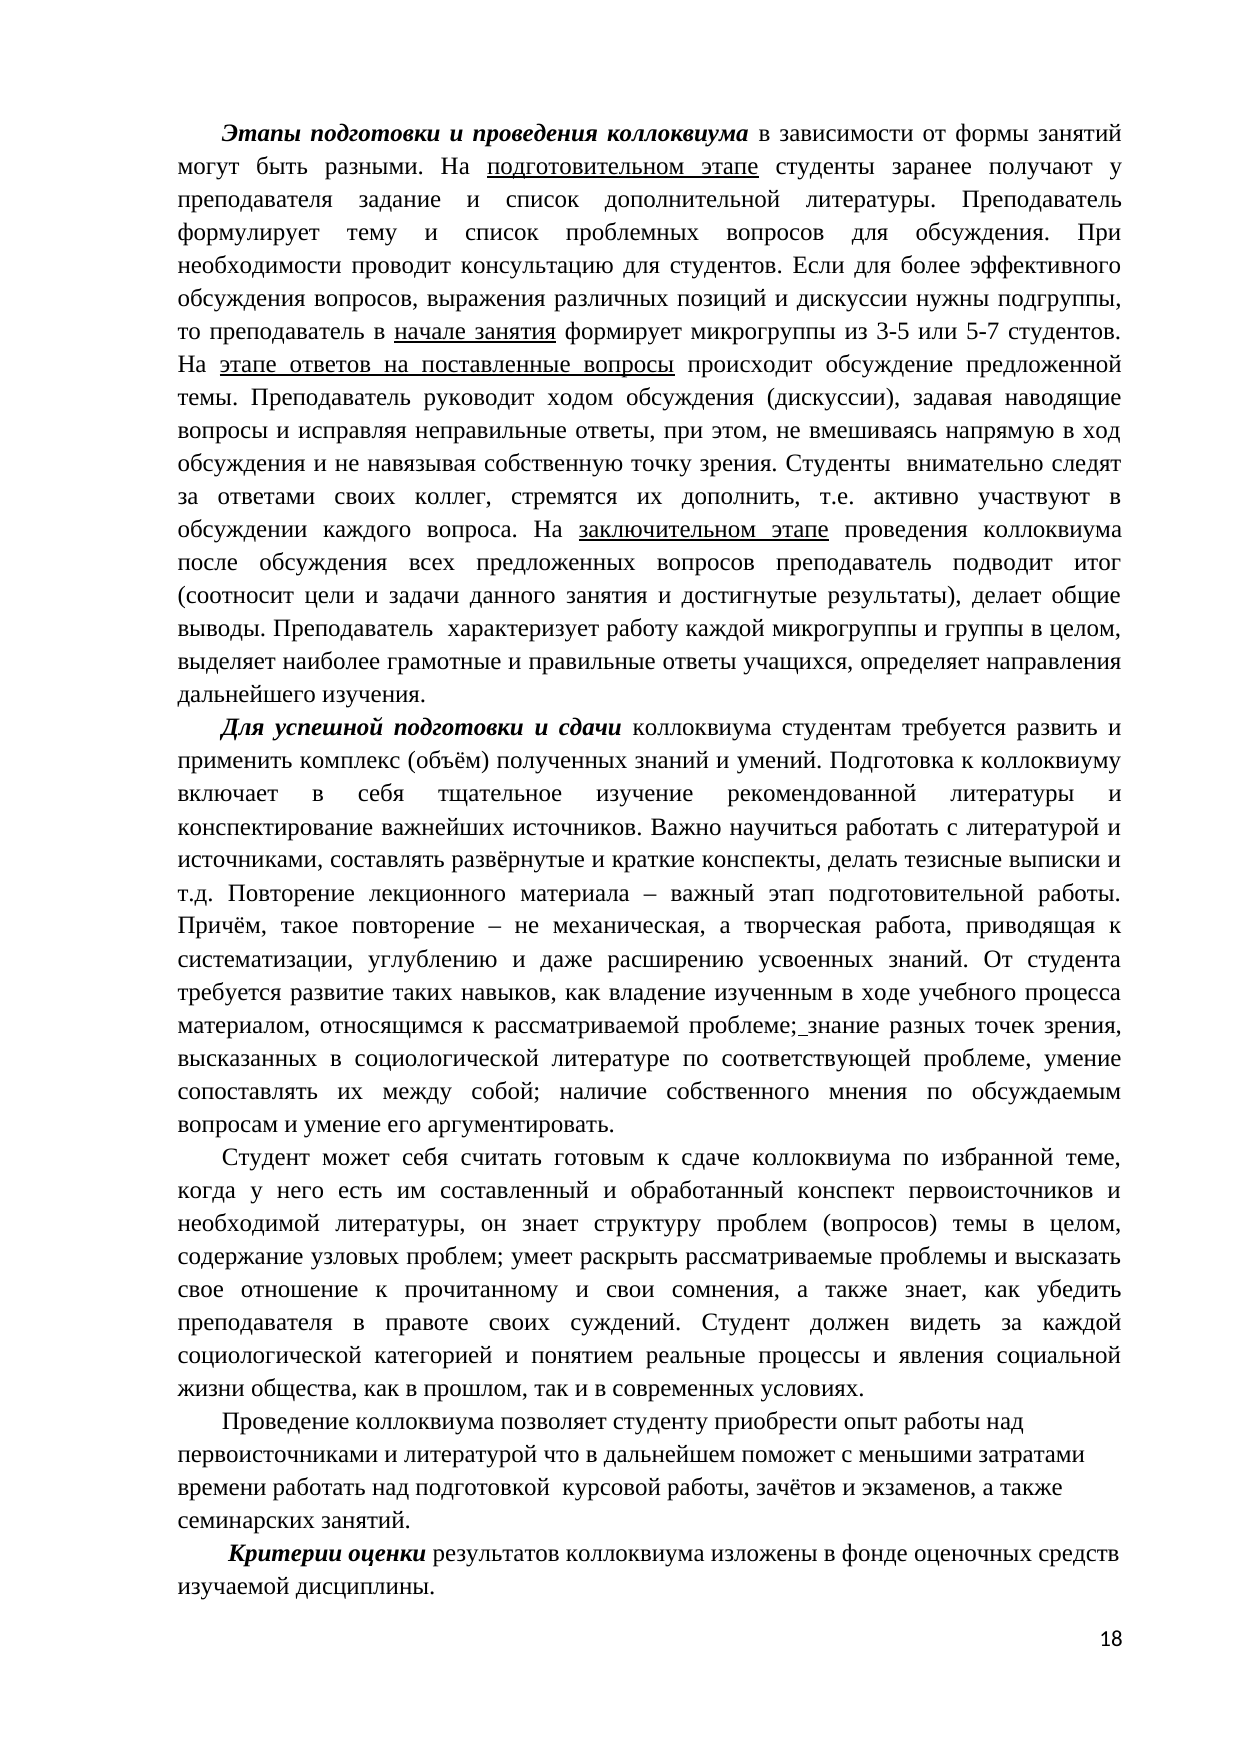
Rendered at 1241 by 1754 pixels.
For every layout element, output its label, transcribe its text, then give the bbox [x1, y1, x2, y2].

text Проведение коллоквиума позволяет студенту приобрести опыт работы над первоисточниками и литературой что в дальнейшем поможет с меньшими затратами времени работать над подготовкой курсовой работы, зачётов и экзаменов, а также семинарских занятий. [177, 1406, 1122, 1534]
text Критерии оценки результатов коллоквиума изложены в фонде оценочных средств изучаемой дисциплины. [177, 1538, 1122, 1600]
text Студент может себя считать готовым к сдаче коллоквиума по избранной теме, когда у него есть им составленный и обработанный конспект первоисточников и необходимой литературы, он знает структуру проблем (вопросов) темы в целом, содержание узловых проблем; умеет раскрыть рассматриваемые проблемы и высказать свое отношение к прочитанному и свои сомнения, а также знает, как убедить преподавателя в правоте своих суждений. Студент должен видеть за каждой социологической категорией и понятием реальные процессы и явления социальной жизни общества, как в прошлом, так и в современных условиях. [177, 1142, 1122, 1402]
text Для успешной подготовки и сдачи коллоквиума студентам требуется развить и применить комплекс (объём) полученных знаний и умений. Подготовка к коллоквиуму включает в себя тщательное изучение рекомендованной литературы и конспектирование важнейших источников. Важно научиться работать с литературой и источниками, составлять развёрнутые и краткие конспекты, делать тезисные выписки и т.д. Повторение лекционного материала – важный этап подготовительной работы. Причём, такое повторение – не механическая, а творческая работа, приводящая к систематизации, углублению и даже расширению усвоенных знаний. От студента требуется развитие таких навыков, как владение изученным в ходе учебного процесса материалом, относящимся к рассматриваемой проблеме; знание разных точек зрения, высказанных в социологической литературе по соответствующей проблеме, умение сопоставлять их между собой; наличие собственного мнения по обсуждаемым вопросам и умение его аргументировать. [177, 712, 1122, 1137]
text Этапы подготовки и проведения коллоквиума в зависимости от формы занятий могут быть разными. На подготовительном этапе студенты заранее получают у преподавателя задание и список дополнительной литературы. Преподаватель формулирует тему и список проблемных вопросов для обсуждения. При необходимости проводит консультацию для студентов. Если для более эффективного обсуждения вопросов, выражения различных позиций и дискуссии нужны подгруппы, то преподаватель в начале занятия формирует микрогруппы из 3-5 или 5-7 студентов. На этапе ответов на поставленные вопросы происходит обсуждение предложенной темы. Преподаватель руководит ходом обсуждения (дискуссии), задавая наводящие вопросы и исправляя неправильные ответы, при этом, не вмешиваясь напрямую в ход обсуждения и не навязывая собственную точку зрения. Студенты внимательно следят за ответами своих коллег, стремятся их дополнить, т.е. активно участвуют в обсуждении каждого вопроса. На заключительном этапе проведения коллоквиума после обсуждения всех предложенных вопросов преподаватель подводит итог (соотносит цели и задачи данного занятия и достигнутые результаты), делает общие выводы. Преподаватель характеризует работу каждой микрогруппы и группы в целом, выделяет наиболее грамотные и правильные ответы учащихся, определяет направления дальнейшего изучения. [177, 118, 1122, 708]
